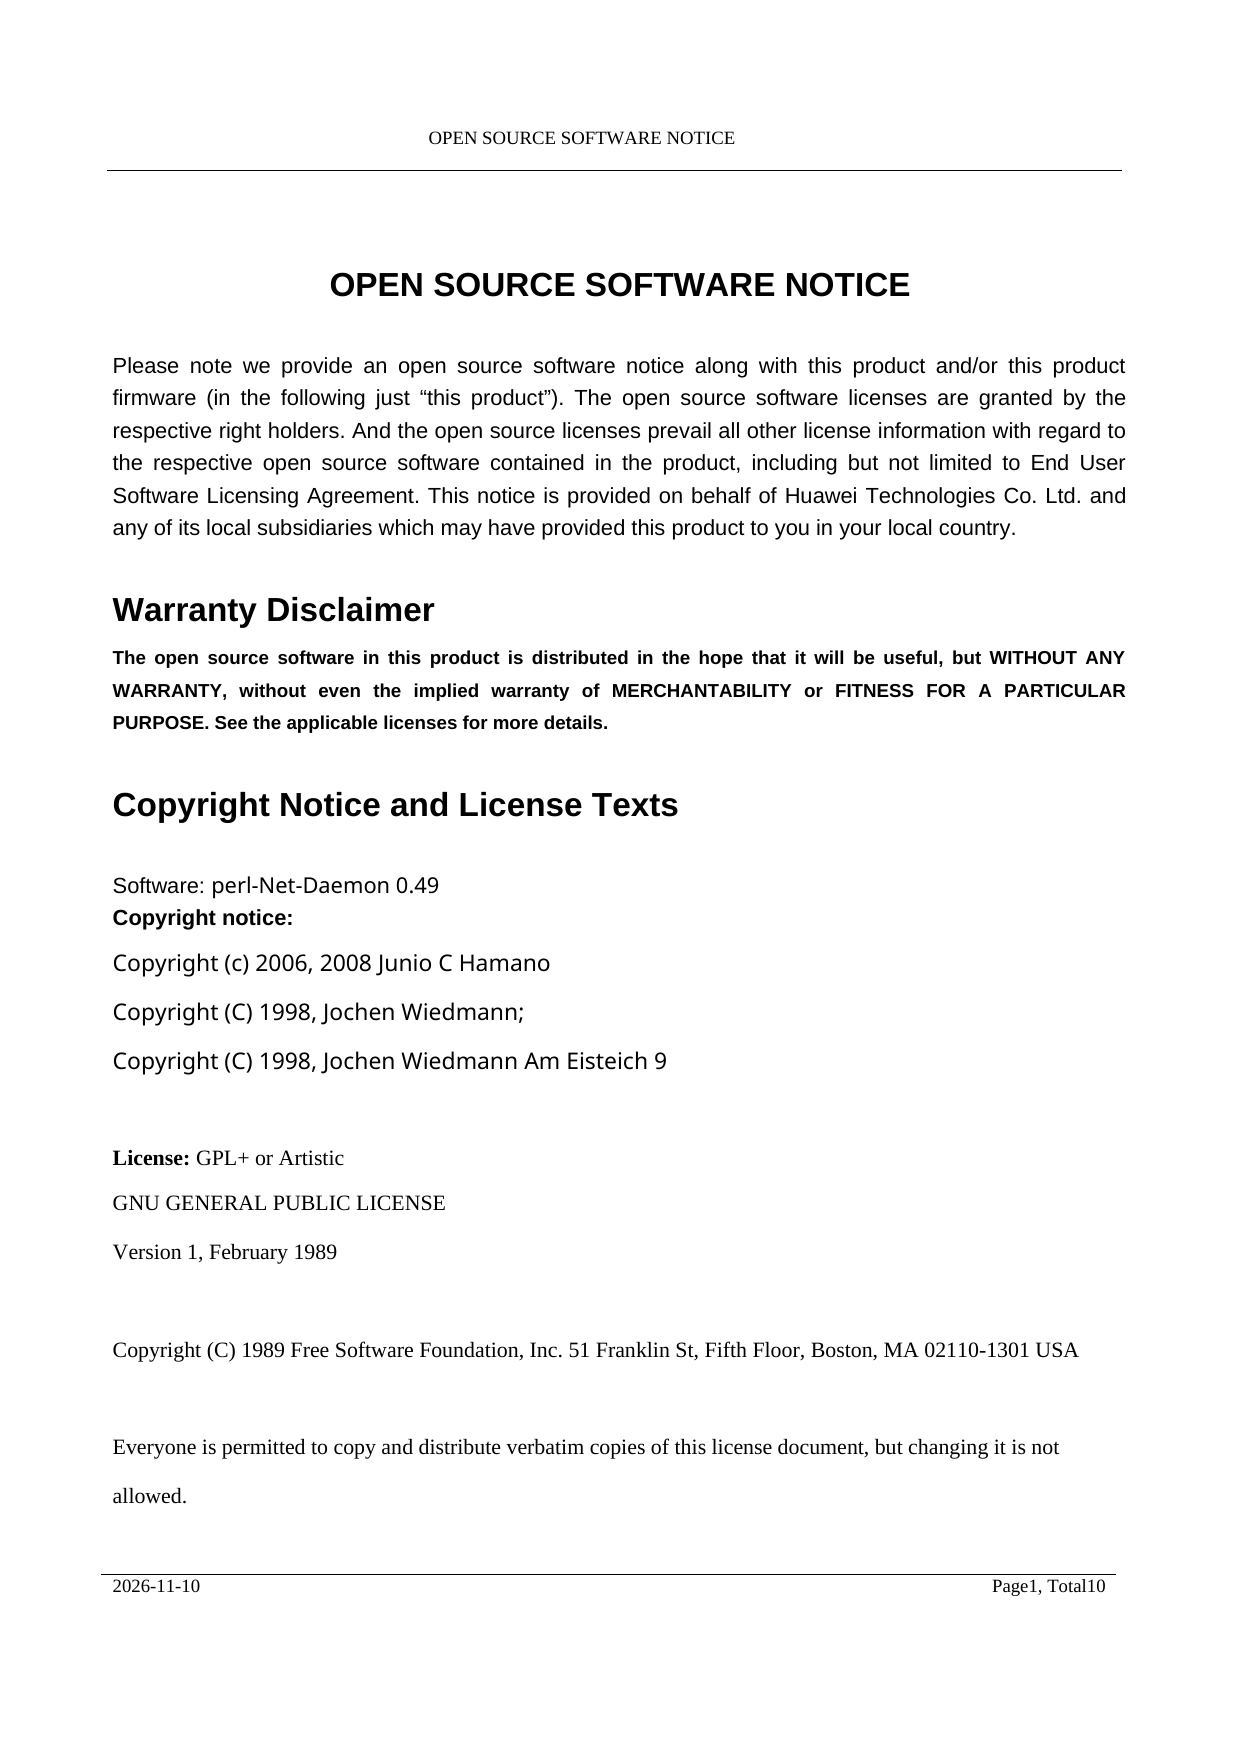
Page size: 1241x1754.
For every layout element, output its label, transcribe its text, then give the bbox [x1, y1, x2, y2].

text OPEN SOURCE SOFTWARE NOTICE [112, 251, 1128, 316]
text Warranty Disclaimer [112, 576, 1128, 641]
text Copyright (c) 2006, 2008 Junio C Hamano Copyright (C) 1998, Jochen Wiedmann; Copyright (C) 1998, Jochen Wiedmann Am Eisteich 9 [112, 947, 1128, 1125]
text Copyright notice: [112, 901, 1128, 934]
text License: GPL+ or Artistic [112, 1142, 1128, 1174]
text Please note we provide an open source software notice along with this product and/or this product firmware (in the following just “this product”). The open source software licenses are granted by the respective right holders. And the open source licenses prevail all other license information with regard to the respective open source software contained in the product, including but not limited to End User Software Licensing Agreement. This notice is provided on behalf of Huawei Technologies Co. Ltd. and any of its local subsidiaries which may have provided this product to you in your local country. [112, 349, 1128, 544]
text The open source software in this product is distributed in the hope that it will be useful, but WITHOUT ANY WARRANTY, without even the implied warranty of MERCHANTABILITY or FITNESS FOR A PARTICULAR PURPOSE. See the applicable licenses for more details. [112, 641, 1128, 739]
text Copyright Notice and License Texts [112, 771, 1128, 836]
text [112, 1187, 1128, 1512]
text Software: perl-Net-Daemon 0.49 [112, 869, 1128, 901]
